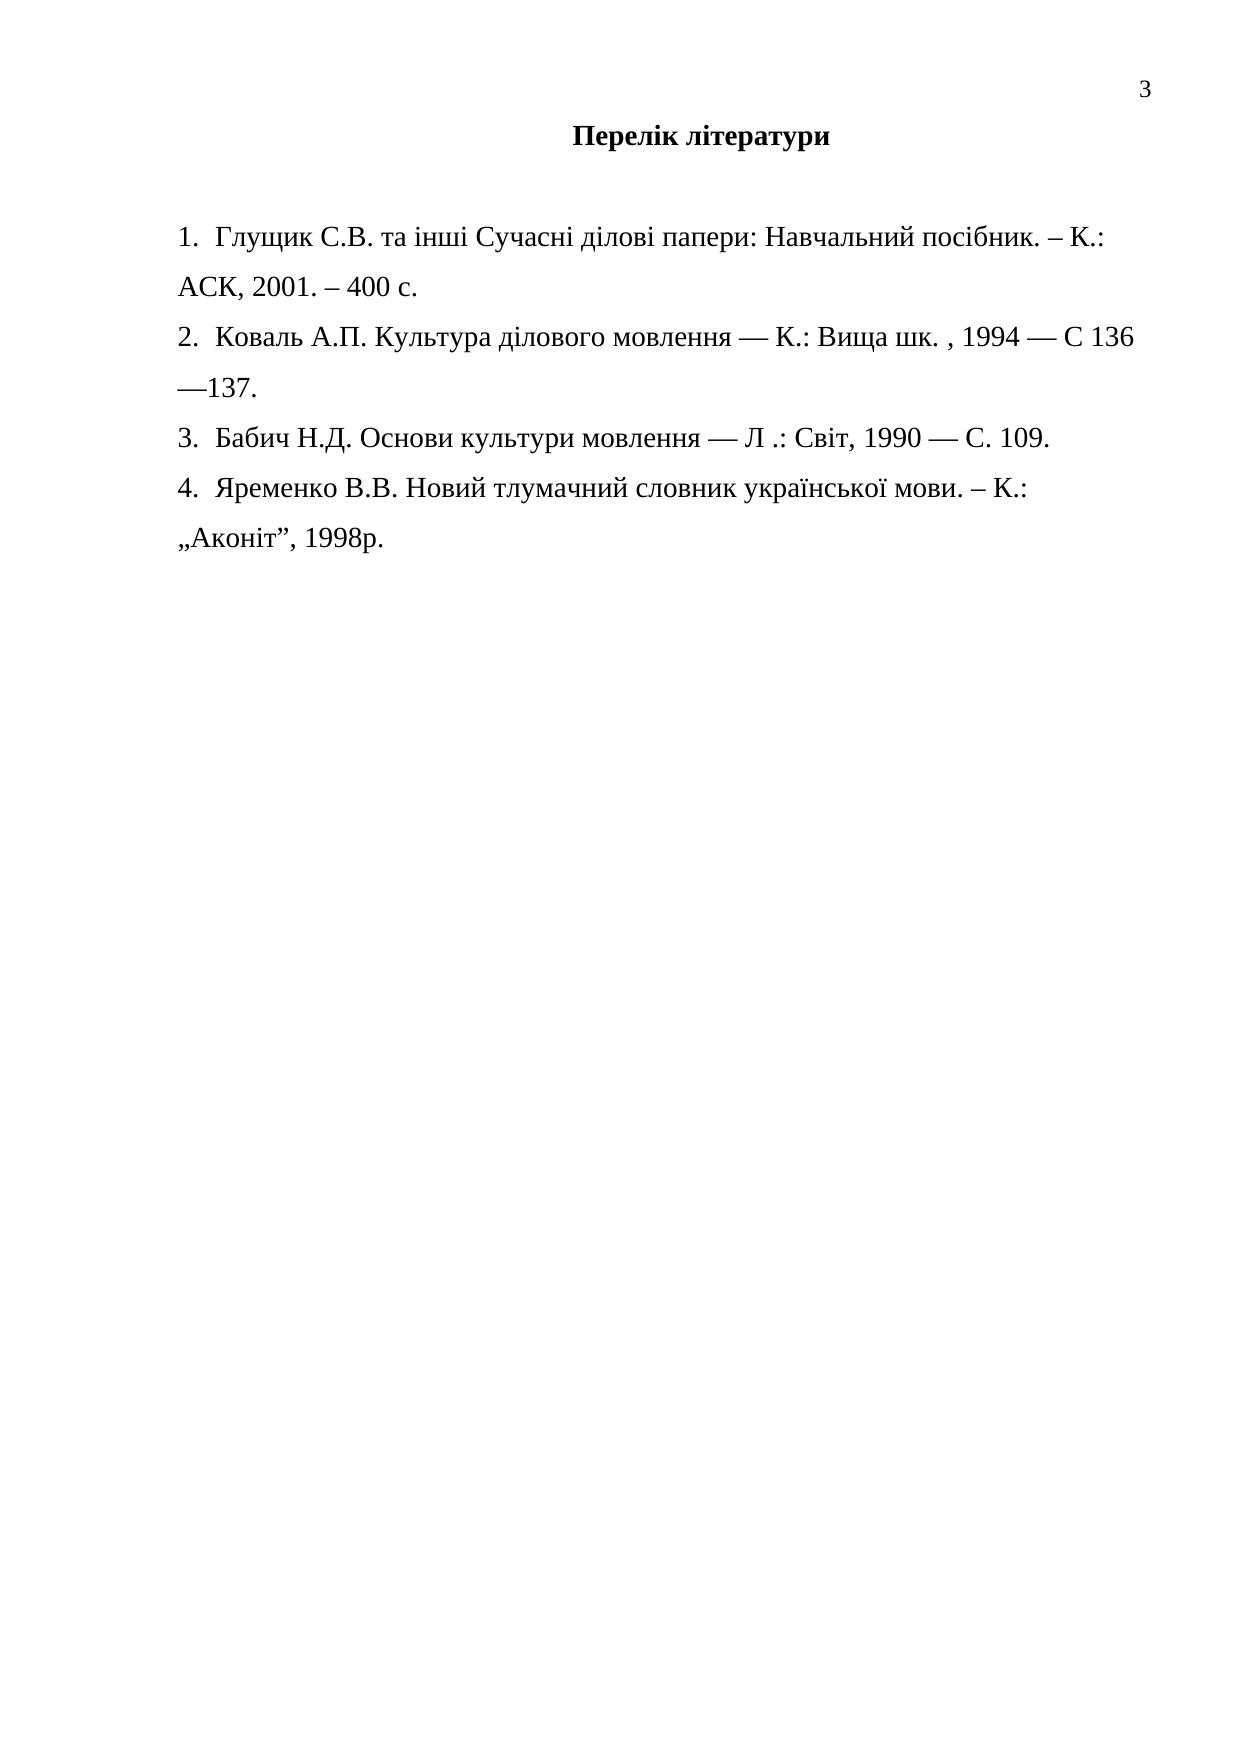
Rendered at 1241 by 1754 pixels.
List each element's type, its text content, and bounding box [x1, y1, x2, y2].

list Яременко В.В. Новий тлумачний словник української мови. – К.: „Аконіт”, 1998р. [177, 470, 1152, 554]
list Коваль А.П. Культура ділового мовлення — К.: Вища шк. , 1994 — С 136—137. [177, 319, 1152, 403]
text Перелік літератури [177, 118, 1152, 152]
list Бабич Н.Д. Основи культури мовлення — Л .: Світ, 1990 — С. 109. [177, 420, 1152, 453]
list Глущик С.В. та інші Сучасні ділові папери: Навчальний посібник. – К.: АСК, 2001. – 400 с. [177, 219, 1152, 303]
